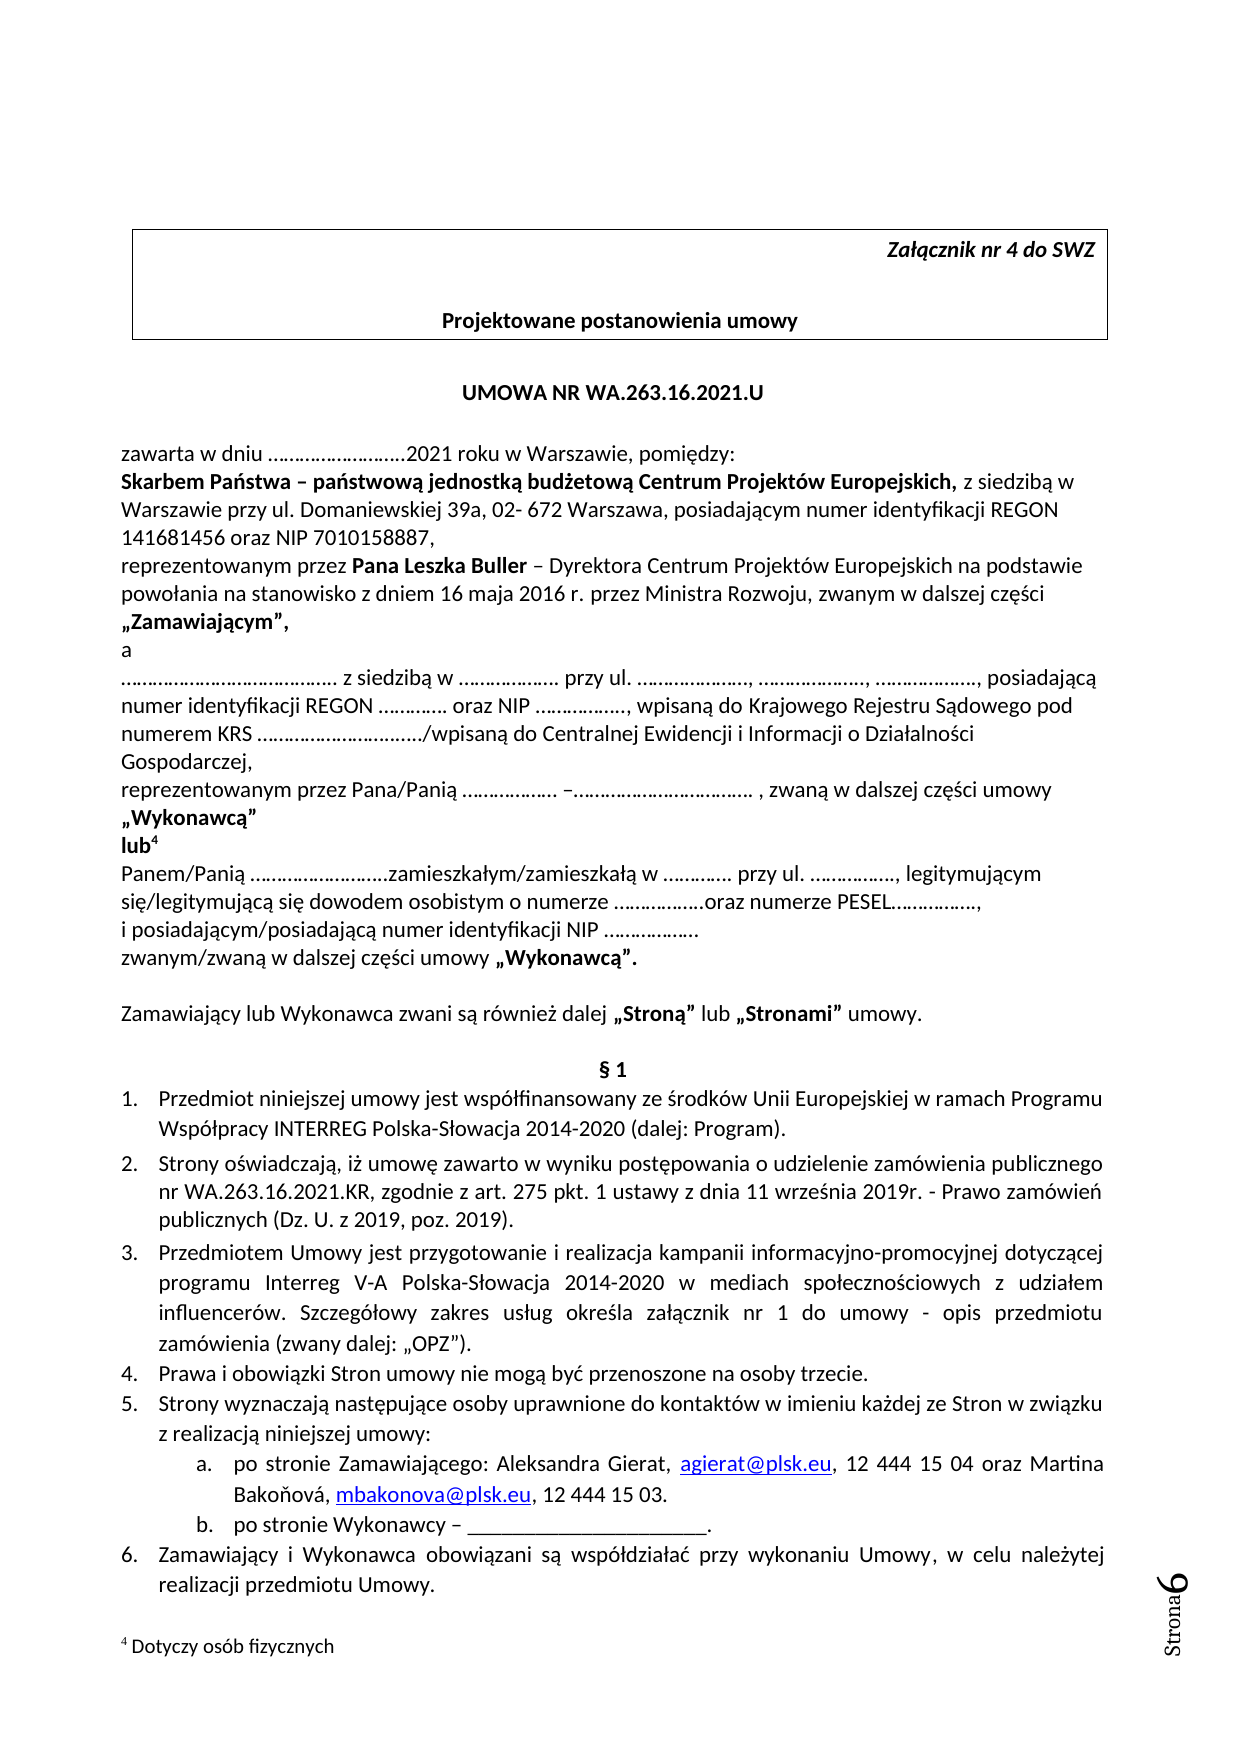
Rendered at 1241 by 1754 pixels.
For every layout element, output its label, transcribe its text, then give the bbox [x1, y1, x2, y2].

text ………………………………….. z siedzibą w ………………. przy ul. …………………, ……………….., ………………., posiadającą numer identyfikacji REGON …………. oraz NIP …………….., wpisaną do Krajowego Rejestru Sądowego pod numerem KRS ……………………..…../wpisaną do Centralnej Ewidencji i Informacji o Działalności Gospodarczej, [121, 663, 1105, 775]
text zawarta w dniu ……………………..2021 roku w Warszawie, pomiędzy: [121, 439, 1105, 467]
list Strony oświadczają, iż umowę zawarto w wyniku postępowania o udzielenie zamówienia publicznego nr WA.263.16.2021.KR, zgodnie z art. 275 pkt. 1 ustawy z dnia 11 września 2019r. - Prawo zamówień publicznych (Dz. U. z 2019, poz. 2019). [121, 1149, 1105, 1233]
text Zamawiający lub Wykonawca zwani są również dalej „Stroną” lub „Stronami” umowy. [121, 999, 1105, 1028]
list Zamawiający i Wykonawca obowiązani są współdziałać przy wykonaniu Umowy, w celu należytej realizacji przedmiotu Umowy. [121, 1540, 1105, 1598]
text a [121, 635, 1105, 663]
list Strony wyznaczają następujące osoby uprawnione do kontaktów w imieniu każdej ze Stron w związku z realizacją niniejszej umowy: [121, 1389, 1105, 1447]
list Przedmiotem Umowy jest przygotowanie i realizacja kampanii informacyjno-promocyjnej dotyczącej programu Interreg V-A Polska-Słowacja 2014-2020 w mediach społecznościowych z udziałem influencerów. Szczegółowy zakres usług określa załącznik nr 1 do umowy - opis przedmiotu zamówienia (zwany dalej: „OPZ”). [121, 1238, 1105, 1357]
list po stronie Zamawiającego: Aleksandra Gierat, agierat@plsk.eu, 12 444 15 04 oraz Martina Bakoňová, mbakonova@plsk.eu, 12 444 15 03. [196, 1449, 1105, 1508]
table_header Załącznik nr 4 do SWZ [133, 230, 1107, 301]
text reprezentowanym przez Pana Leszka Buller – Dyrektora Centrum Projektów Europejskich na podstawie powołania na stanowisko z dniem 16 maja 2016 r. przez Ministra Rozwoju, zwanym w dalszej części „Zamawiającym”, [121, 551, 1105, 635]
text § 1 [121, 1056, 1105, 1084]
text zwanym/zwaną w dalszej części umowy „Wykonawcą”. [121, 943, 1105, 972]
text reprezentowanym przez Pana/Panią ……………… –……………………………. , zwaną w dalszej części umowy „Wykonawcą” [121, 775, 1105, 831]
text Skarbem Państwa – państwową jednostką budżetową Centrum Projektów Europejskich, z siedzibą w Warszawie przy ul. Domaniewskiej 39a, 02- 672 Warszawa, posiadającym numer identyfikacji REGON 141681456 oraz NIP 7010158887, [121, 467, 1105, 551]
list Przedmiot niniejszej umowy jest współfinansowany ze środków Unii Europejskiej w ramach Programu Współpracy INTERREG Polska-Słowacja 2014-2020 (dalej: Program). [121, 1084, 1105, 1142]
text Panem/Panią ……………………..zamieszkałym/zamieszkałą w …………. przy ul. ……………., legitymującym się/legitymującą się dowodem osobistym o numerze ……………..oraz numerze PESEL……………., i posiadającym/posiadającą numer identyfikacji NIP ……………… [121, 859, 1105, 943]
text UMOWA NR WA.263.16.2021.U [121, 378, 1105, 406]
list Prawa i obowiązki Stron umowy nie mogą być przenoszone na osoby trzecie. [121, 1359, 1105, 1387]
list po stronie Wykonawcy – _____________________. [196, 1510, 1105, 1538]
table_cell Projektowane postanowienia umowy [133, 301, 1107, 339]
text lub [121, 831, 1105, 859]
